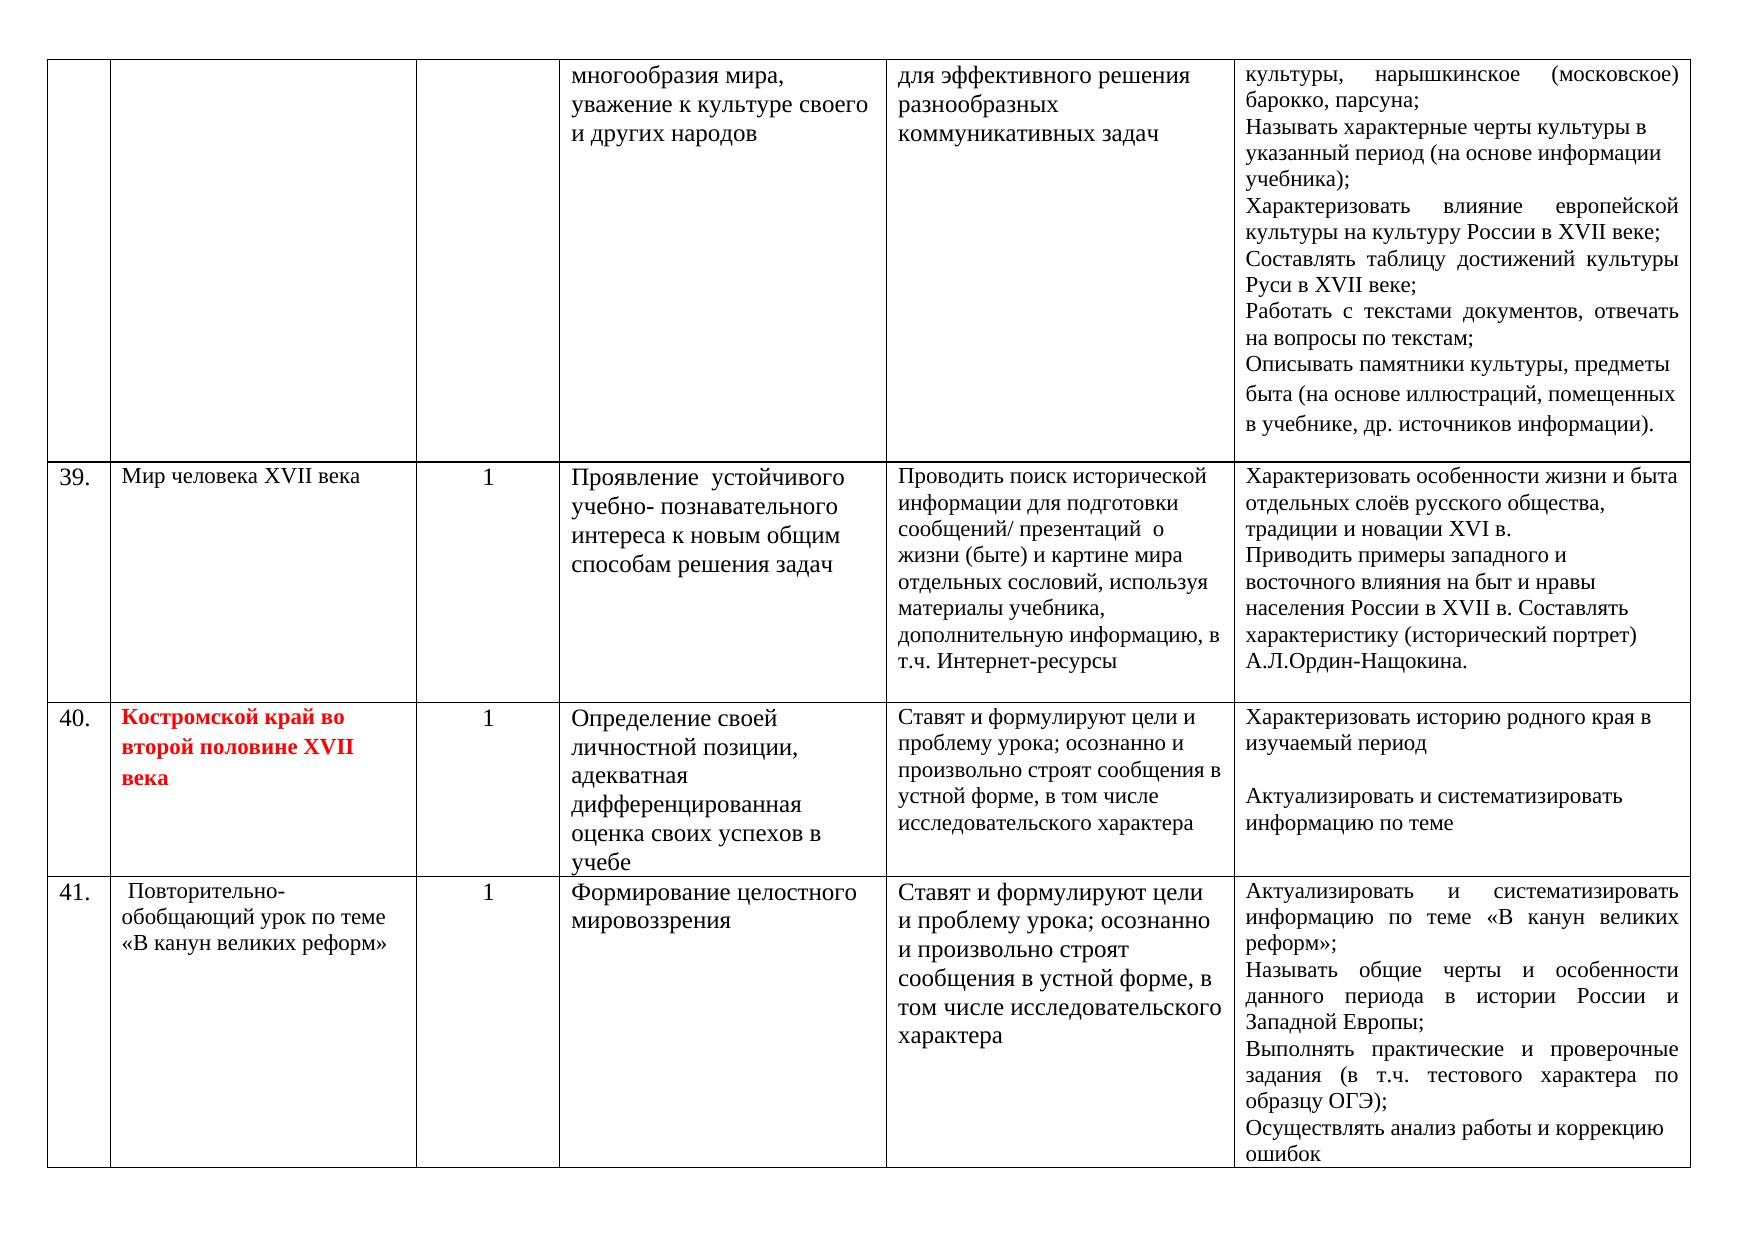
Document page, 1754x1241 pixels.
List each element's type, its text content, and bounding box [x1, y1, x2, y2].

table_cell Мир человека XVII века [111, 463, 416, 702]
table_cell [560, 877, 886, 1167]
table_cell [48, 463, 110, 702]
table_cell Проявление устойчивого учебно- познавательного интереса к новым общим способам решения задач [560, 463, 886, 702]
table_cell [111, 60, 416, 461]
table_cell Характеризовать особенности жизни и быта отдельных слоёв русского общества, традиции и новации XVI в. Приводить примеры западного и восточного влияния на быт и нравы населения России в XVII в. Составлять характеристику (исторический портрет) А.Л.Ордин-Нащокина. [1235, 463, 1690, 702]
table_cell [1235, 877, 1690, 1167]
table_cell [48, 703, 110, 876]
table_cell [1235, 60, 1690, 461]
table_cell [887, 877, 1234, 1167]
table_cell [48, 60, 110, 461]
table_cell [48, 877, 110, 1167]
table_cell 1 [417, 463, 559, 702]
table_cell Проводить поиск исторической информации для подготовки сообщений/ презентаций о жизни (быте) и картине мира отдельных сословий, используя материалы учебника, дополнительную информацию, в т.ч. Интернет-ресурсы [887, 463, 1234, 702]
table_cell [111, 877, 416, 1167]
table_cell 1 [417, 60, 559, 461]
table_cell Определение своей личностной позиции, адекватная дифференцированная оценка своих успехов в учебе [560, 703, 886, 876]
table_cell Костромской край во второй половине XVII века [111, 703, 416, 876]
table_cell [887, 60, 1234, 461]
table_cell Ставят и формулируют цели и проблему урока; осознанно и произвольно строят сообщения в устной форме, в том числе исследовательского характера [887, 703, 1234, 876]
table_cell 1 [417, 703, 559, 876]
table_cell 1 [417, 877, 559, 1167]
table_cell Характеризовать историю родного края в изучаемый период Актуализировать и систематизировать информацию по теме [1235, 703, 1690, 876]
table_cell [560, 60, 886, 461]
